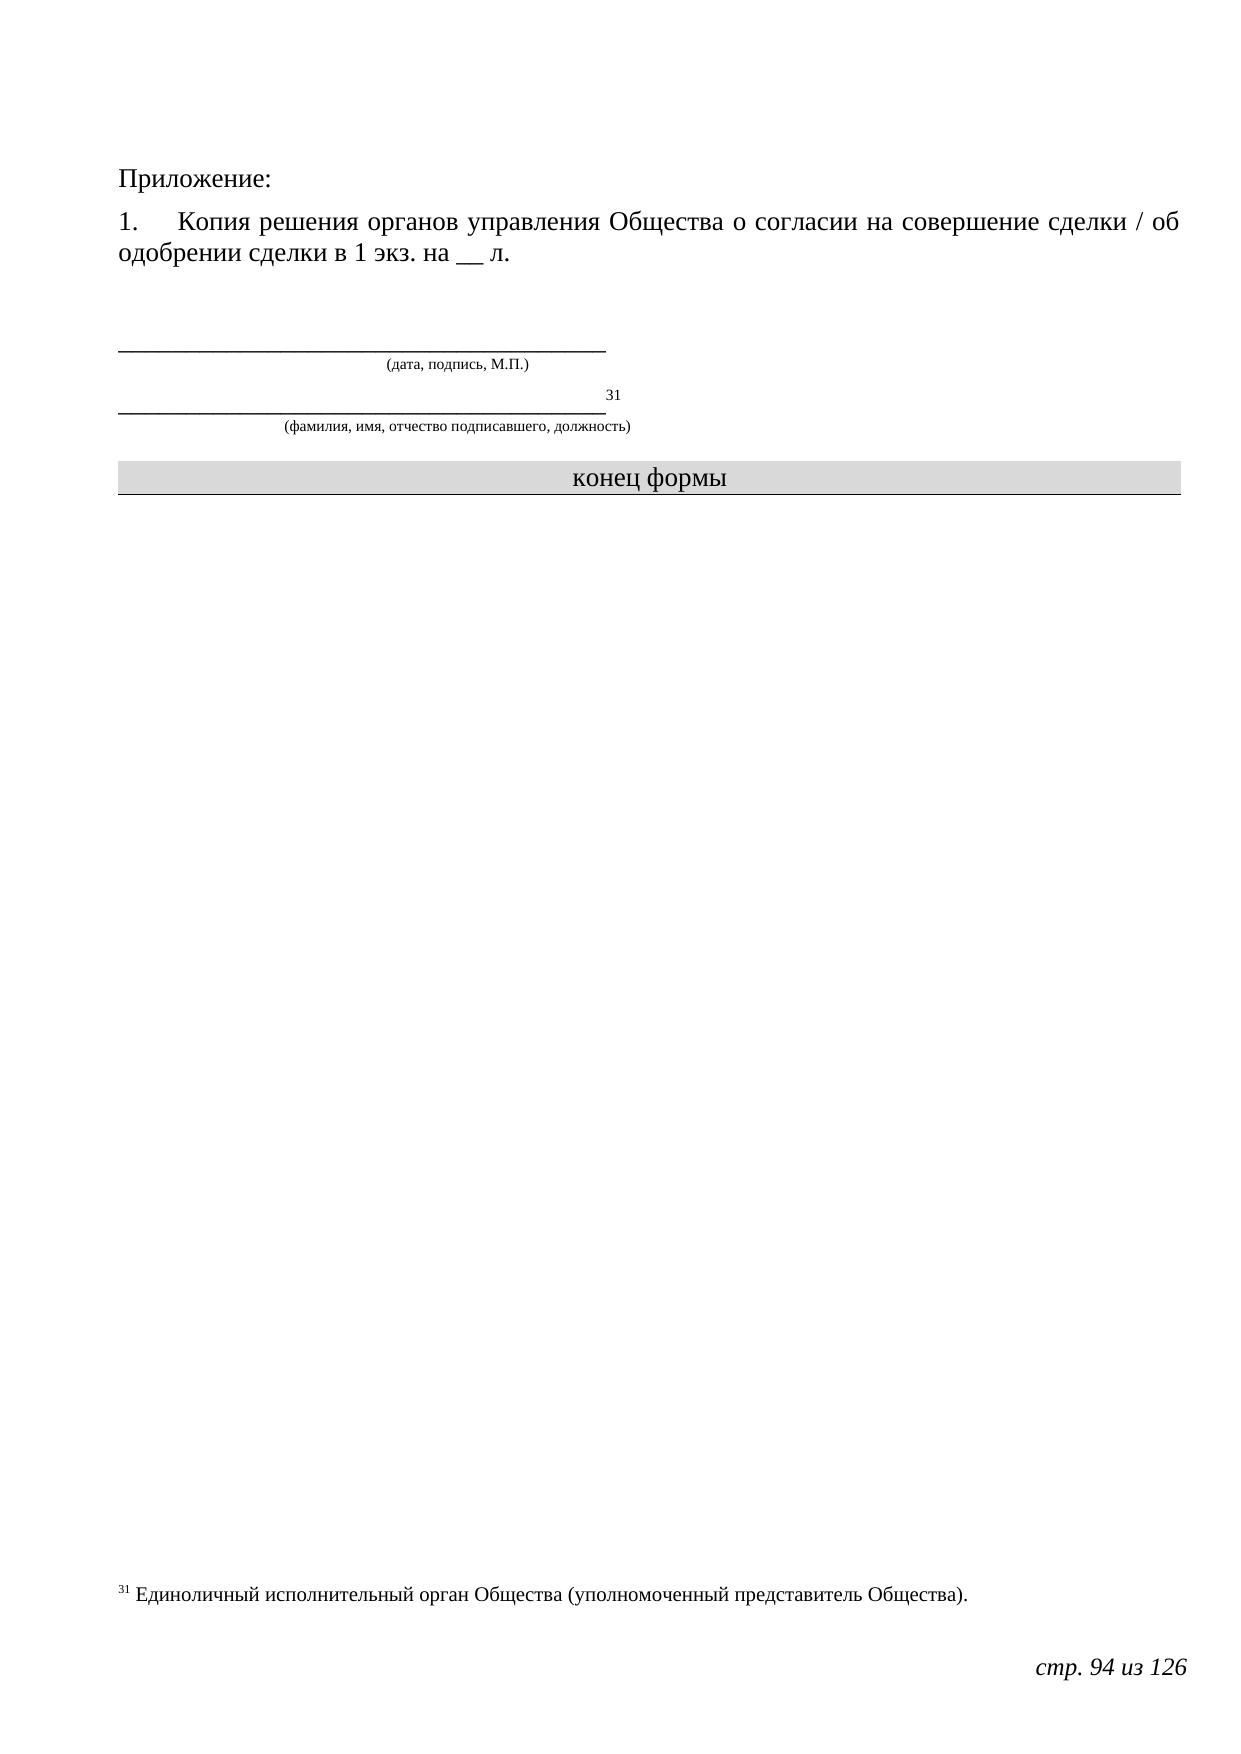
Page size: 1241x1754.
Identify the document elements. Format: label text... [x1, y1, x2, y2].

text ____________________________________ [118, 386, 1181, 417]
text ____________________________________ [118, 324, 1181, 355]
text Приложение: [118, 162, 1181, 193]
text (фамилия, имя, отчество подписавшего, должность) [118, 417, 797, 448]
text (дата, подпись, М.П.) [118, 355, 797, 386]
text 1. Копия решения органов управления Общества о согласии на совершение сделки / об одобрении сделки в 1 экз. на __ л. [118, 205, 1181, 268]
text конец формы [118, 461, 1181, 494]
